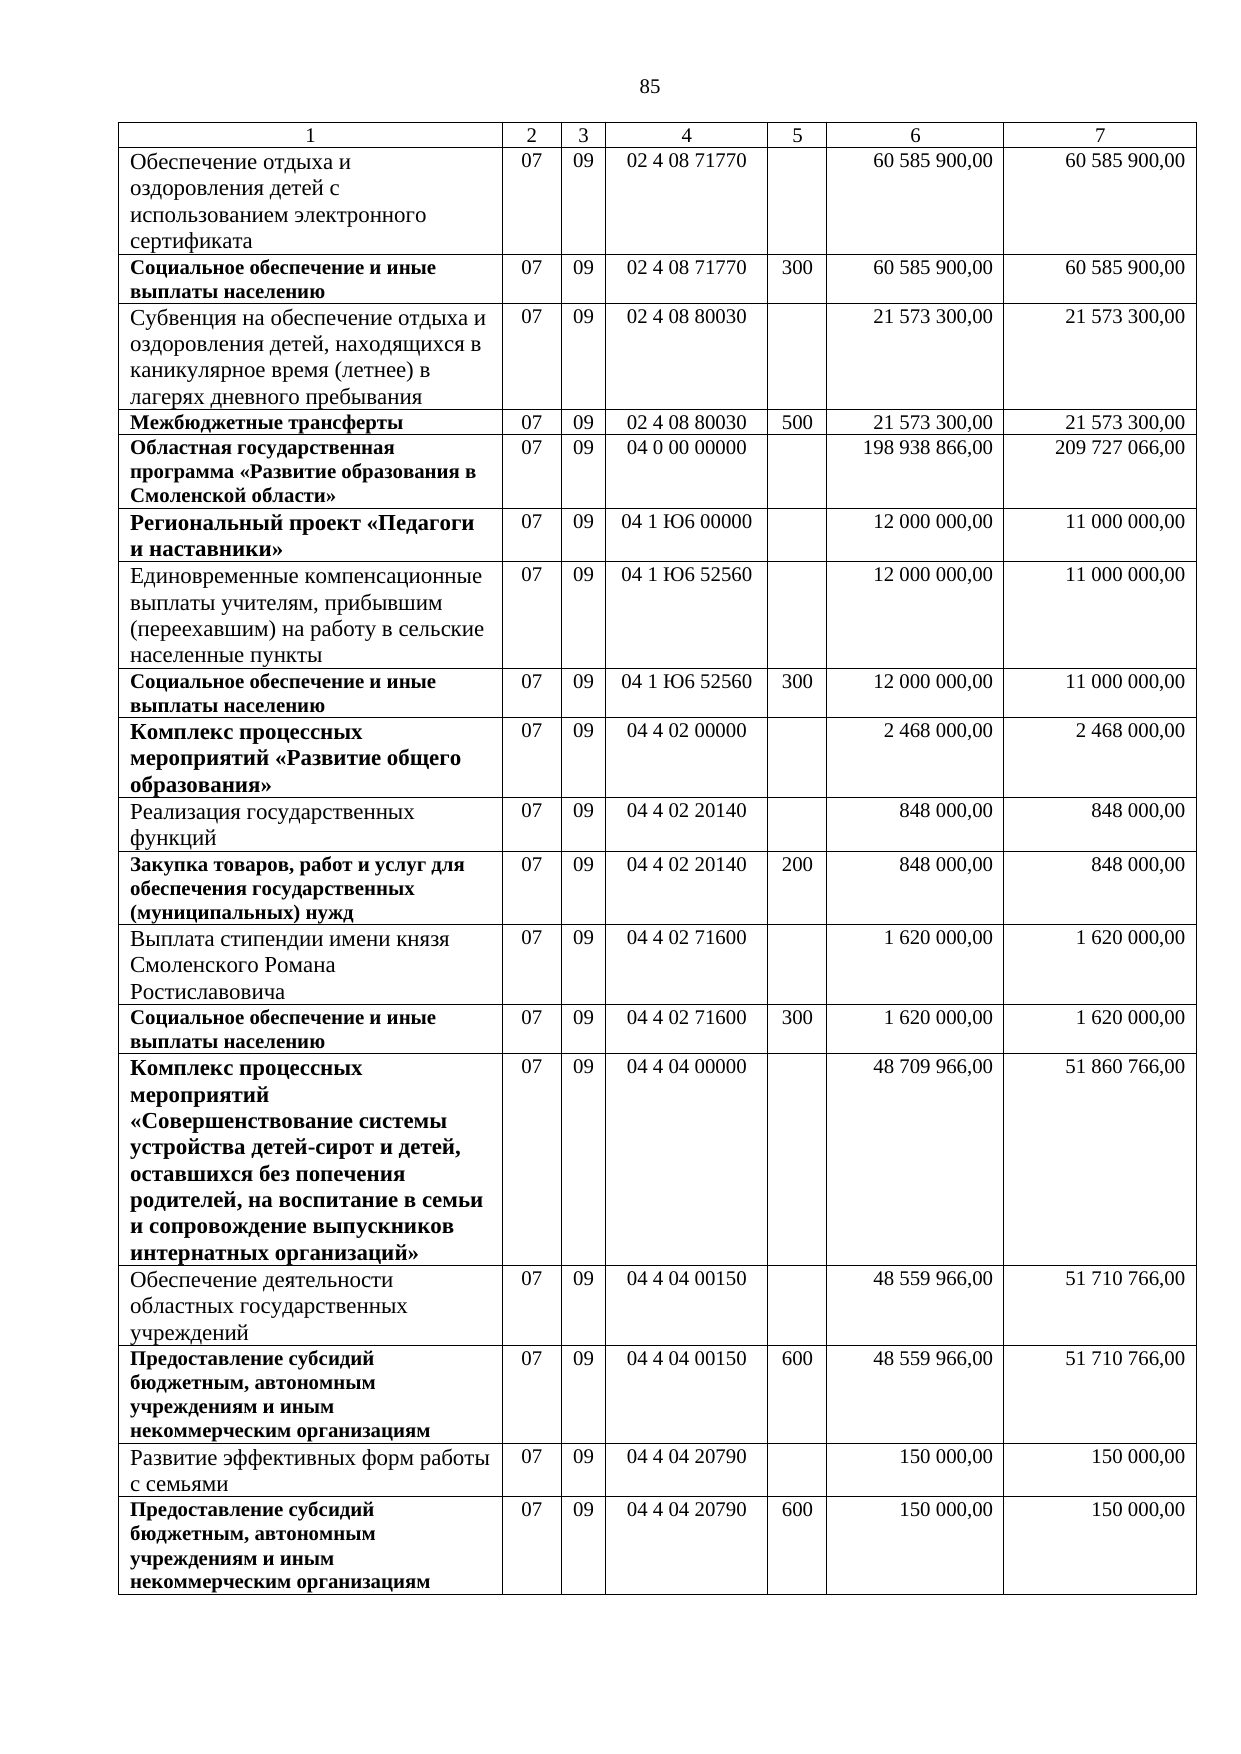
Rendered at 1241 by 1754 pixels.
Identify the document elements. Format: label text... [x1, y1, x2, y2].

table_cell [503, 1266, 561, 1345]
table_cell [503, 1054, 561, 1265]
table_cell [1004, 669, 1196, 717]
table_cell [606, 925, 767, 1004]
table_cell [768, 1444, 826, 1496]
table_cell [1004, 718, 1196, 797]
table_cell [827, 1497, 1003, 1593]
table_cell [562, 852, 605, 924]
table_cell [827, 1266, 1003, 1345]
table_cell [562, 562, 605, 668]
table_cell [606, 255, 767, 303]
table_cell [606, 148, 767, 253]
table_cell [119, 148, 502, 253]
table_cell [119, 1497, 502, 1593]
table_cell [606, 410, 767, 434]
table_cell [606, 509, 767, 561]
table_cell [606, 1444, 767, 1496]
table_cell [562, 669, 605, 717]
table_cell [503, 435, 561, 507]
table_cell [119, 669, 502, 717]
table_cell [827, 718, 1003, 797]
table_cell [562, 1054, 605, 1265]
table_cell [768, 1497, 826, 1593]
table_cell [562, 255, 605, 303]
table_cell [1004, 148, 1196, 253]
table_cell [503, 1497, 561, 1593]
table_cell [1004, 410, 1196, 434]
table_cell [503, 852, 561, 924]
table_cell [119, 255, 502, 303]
table_header 3 [562, 123, 605, 147]
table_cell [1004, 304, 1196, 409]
table_header 5 [768, 123, 826, 147]
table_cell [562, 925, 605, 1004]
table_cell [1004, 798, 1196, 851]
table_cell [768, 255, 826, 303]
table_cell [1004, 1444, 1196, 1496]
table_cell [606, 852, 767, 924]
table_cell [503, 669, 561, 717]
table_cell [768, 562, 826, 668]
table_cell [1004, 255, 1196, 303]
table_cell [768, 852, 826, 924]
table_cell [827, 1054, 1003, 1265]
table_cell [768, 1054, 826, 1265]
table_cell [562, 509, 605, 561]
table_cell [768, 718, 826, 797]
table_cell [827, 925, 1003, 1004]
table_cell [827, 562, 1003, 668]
table_header 1 [119, 123, 502, 147]
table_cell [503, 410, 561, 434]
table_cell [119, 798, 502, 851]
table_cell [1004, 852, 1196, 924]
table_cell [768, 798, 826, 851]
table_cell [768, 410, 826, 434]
table_header 4 [606, 123, 767, 147]
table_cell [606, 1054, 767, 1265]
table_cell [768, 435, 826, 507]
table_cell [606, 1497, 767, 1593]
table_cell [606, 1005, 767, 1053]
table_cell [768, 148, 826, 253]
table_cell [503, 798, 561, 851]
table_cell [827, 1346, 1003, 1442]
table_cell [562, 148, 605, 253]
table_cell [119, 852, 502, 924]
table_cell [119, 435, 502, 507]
table_header 6 [827, 123, 1003, 147]
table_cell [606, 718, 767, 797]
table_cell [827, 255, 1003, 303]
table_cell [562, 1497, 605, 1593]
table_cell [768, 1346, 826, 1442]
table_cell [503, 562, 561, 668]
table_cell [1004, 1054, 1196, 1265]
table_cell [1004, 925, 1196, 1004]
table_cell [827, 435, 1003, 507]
table_header 7 [1004, 123, 1196, 147]
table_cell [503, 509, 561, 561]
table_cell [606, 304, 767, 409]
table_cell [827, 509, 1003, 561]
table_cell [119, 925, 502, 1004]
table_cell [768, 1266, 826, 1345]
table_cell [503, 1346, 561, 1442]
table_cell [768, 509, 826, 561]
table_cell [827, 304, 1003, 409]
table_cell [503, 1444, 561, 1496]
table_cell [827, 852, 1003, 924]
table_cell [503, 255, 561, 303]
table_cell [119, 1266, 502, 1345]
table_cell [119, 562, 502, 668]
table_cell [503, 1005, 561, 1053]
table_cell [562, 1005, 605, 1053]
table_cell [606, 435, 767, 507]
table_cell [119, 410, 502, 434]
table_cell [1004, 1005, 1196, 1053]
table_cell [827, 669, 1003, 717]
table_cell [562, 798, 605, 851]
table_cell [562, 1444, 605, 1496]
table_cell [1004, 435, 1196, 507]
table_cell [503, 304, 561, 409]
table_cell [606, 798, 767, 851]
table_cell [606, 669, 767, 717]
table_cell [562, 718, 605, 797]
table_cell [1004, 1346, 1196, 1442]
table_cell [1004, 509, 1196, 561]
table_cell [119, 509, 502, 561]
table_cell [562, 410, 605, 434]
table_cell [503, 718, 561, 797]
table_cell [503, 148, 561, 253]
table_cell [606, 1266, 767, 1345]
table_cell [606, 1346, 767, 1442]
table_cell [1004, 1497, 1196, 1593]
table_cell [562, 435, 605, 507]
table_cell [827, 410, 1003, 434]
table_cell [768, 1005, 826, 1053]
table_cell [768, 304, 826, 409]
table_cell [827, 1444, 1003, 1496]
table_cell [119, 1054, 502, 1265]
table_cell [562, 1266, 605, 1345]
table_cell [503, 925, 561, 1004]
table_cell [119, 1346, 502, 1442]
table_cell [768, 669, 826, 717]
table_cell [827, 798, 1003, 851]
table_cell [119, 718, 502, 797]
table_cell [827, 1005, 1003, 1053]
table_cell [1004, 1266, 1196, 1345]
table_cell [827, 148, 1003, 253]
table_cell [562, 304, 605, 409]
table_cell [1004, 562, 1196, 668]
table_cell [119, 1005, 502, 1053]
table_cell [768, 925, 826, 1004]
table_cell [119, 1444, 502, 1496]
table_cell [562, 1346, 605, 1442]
table_header 2 [503, 123, 561, 147]
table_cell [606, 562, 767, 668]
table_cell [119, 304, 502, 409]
